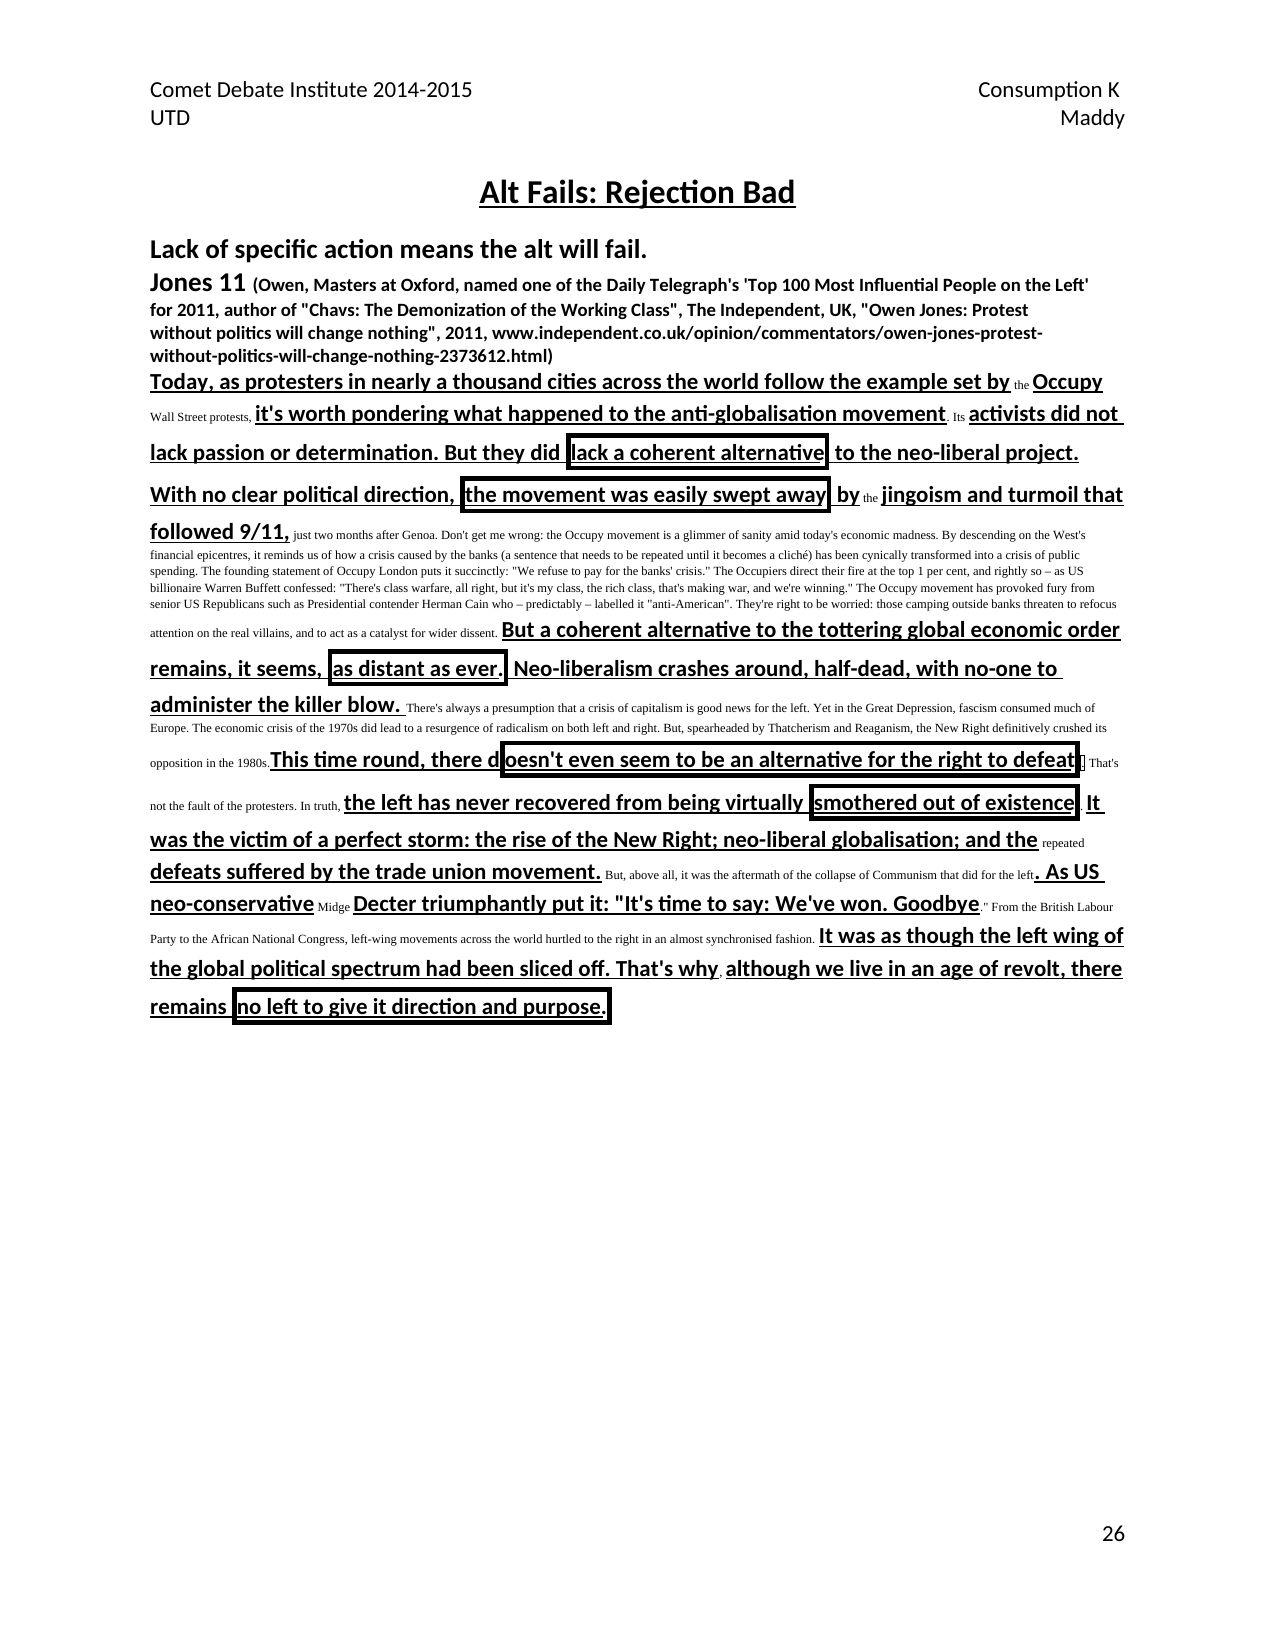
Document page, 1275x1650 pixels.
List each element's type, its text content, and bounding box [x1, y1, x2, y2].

subtitle Alt Fails: Rejection Bad [150, 171, 1125, 212]
text Jones 11 (Owen, Masters at Oxford, named one of the Daily Telegraph's 'Top 100 Most Influential People on the Left' for 2011, author of "Chavs: The Demonization of the Working Class", The Independent, UK, "Owen Jones: Protest without politics will change nothing", 2011, www.independent.co.uk/opinion/commentators/owen-jones-protest-without-politics-will-change-nothing-2373612.html) [150, 265, 1095, 367]
subtitle Lack of specific action means the alt will fail. [150, 232, 1125, 265]
text Today, as protesters in nearly a thousand cities across the world follow the example set by the Occupy Wall Street protests, it's worth pondering what happened to the anti-globalisation movement. Its activists did not lack passion or determination. But they did lack a coherent alternative to the neo-liberal project. With no clear political direction, the movement was easily swept away by the jingoism and turmoil that followed 9/11, just two months after Genoa. Don't get me wrong: the Occupy movement is a glimmer of sanity amid today's economic madness. By descending on the West's financial epicentres, it reminds us of how a crisis caused by the banks (a sentence that needs to be repeated until it becomes a cliché) has been cynically transformed into a crisis of public spending. The founding statement of Occupy London puts it succinctly: "We refuse to pay for the banks' crisis." The Occupiers direct their fire at the top 1 per cent, and rightly so – as US billionaire Warren Buffett confessed: "There's class warfare, all right, but it's my class, the rich class, that's making war, and we're winning." The Occupy movement has provoked fury from senior US Republicans such as Presidential contender Herman Cain who – predictably – labelled it "anti-American". They're right to be worried: those camping outside banks threaten to refocus attention on the real villains, and to act as a catalyst for wider dissent. But a coherent alternative to the tottering global economic order remains, it seems, as distant as ever. Neo-liberalism crashes around, half-dead, with no-one to administer the killer blow. There's always a presumption that a crisis of capitalism is good news for the left. Yet in the Great Depression, fascism consumed much of Europe. The economic crisis of the 1970s did lead to a resurgence of radicalism on both left and right. But, spearheaded by Thatcherism and Reaganism, the New Right definitively crushed its opposition in the 1980s.This time round, there doesn't even seem to be an alternative for the right to defeat. That's not the fault of the protesters. In truth, the left has never recovered from being virtually smothered out of existence. It was the victim of a perfect storm: the rise of the New Right; neo-liberal globalisation; and the repeated defeats suffered by the trade union movement. But, above all, it was the aftermath of the collapse of Communism that did for the left. As US neo-conservative Midge Decter triumphantly put it: "It's time to say: We've won. Goodbye." From the British Labour Party to the African National Congress, left-wing movements across the world hurtled to the right in an almost synchronised fashion. It was as though the left wing of the global political spectrum had been sliced off. That's why, although we live in an age of revolt, there remains no left to give it direction and purpose. [150, 367, 1125, 1025]
